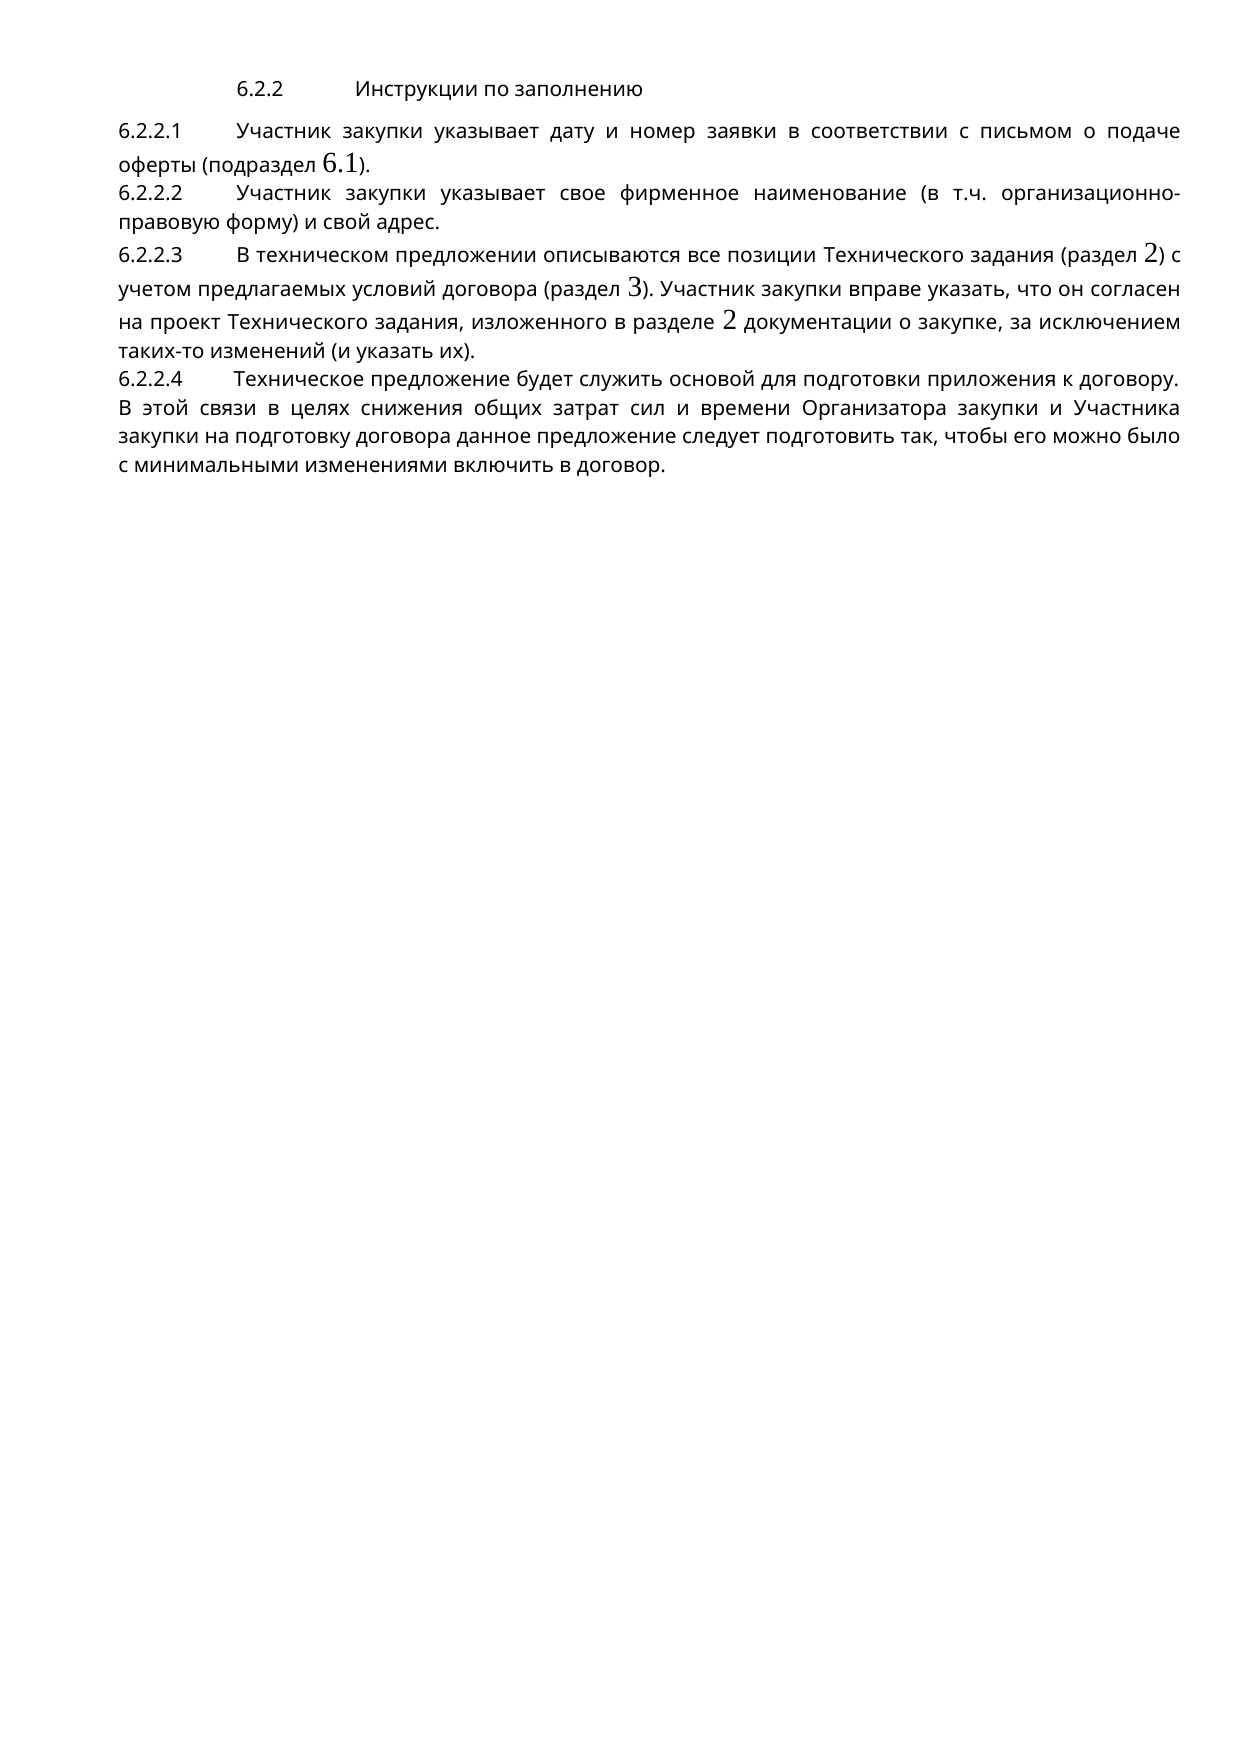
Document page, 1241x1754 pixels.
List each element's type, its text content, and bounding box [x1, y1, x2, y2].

list Участник закупки указывает свое фирменное наименование (в т.ч. организационно-правовую форму) и свой адрес. [118, 178, 1181, 235]
list Участник закупки указывает дату и номер заявки в соответствии с письмом о подаче оферты (подраздел 6.1). [118, 116, 1181, 178]
list Инструкции по заполнению [236, 74, 1181, 102]
list Техническое предложение будет служить основой для подготовки приложения к договору. В этой связи в целях снижения общих затрат сил и времени Организатора закупки и Участника закупки на подготовку договора данное предложение следует подготовить так, чтобы его можно было с минимальными изменениями включить в договор. [118, 364, 1181, 478]
list В техническом предложении описываются все позиции Технического задания (раздел 2) с учетом предлагаемых условий договора (раздел 3). Участник закупки вправе указать, что он согласен на проект Технического задания, изложенного в разделе 2 документации о закупке, за исключением таких-то изменений (и указать их). [118, 235, 1181, 364]
